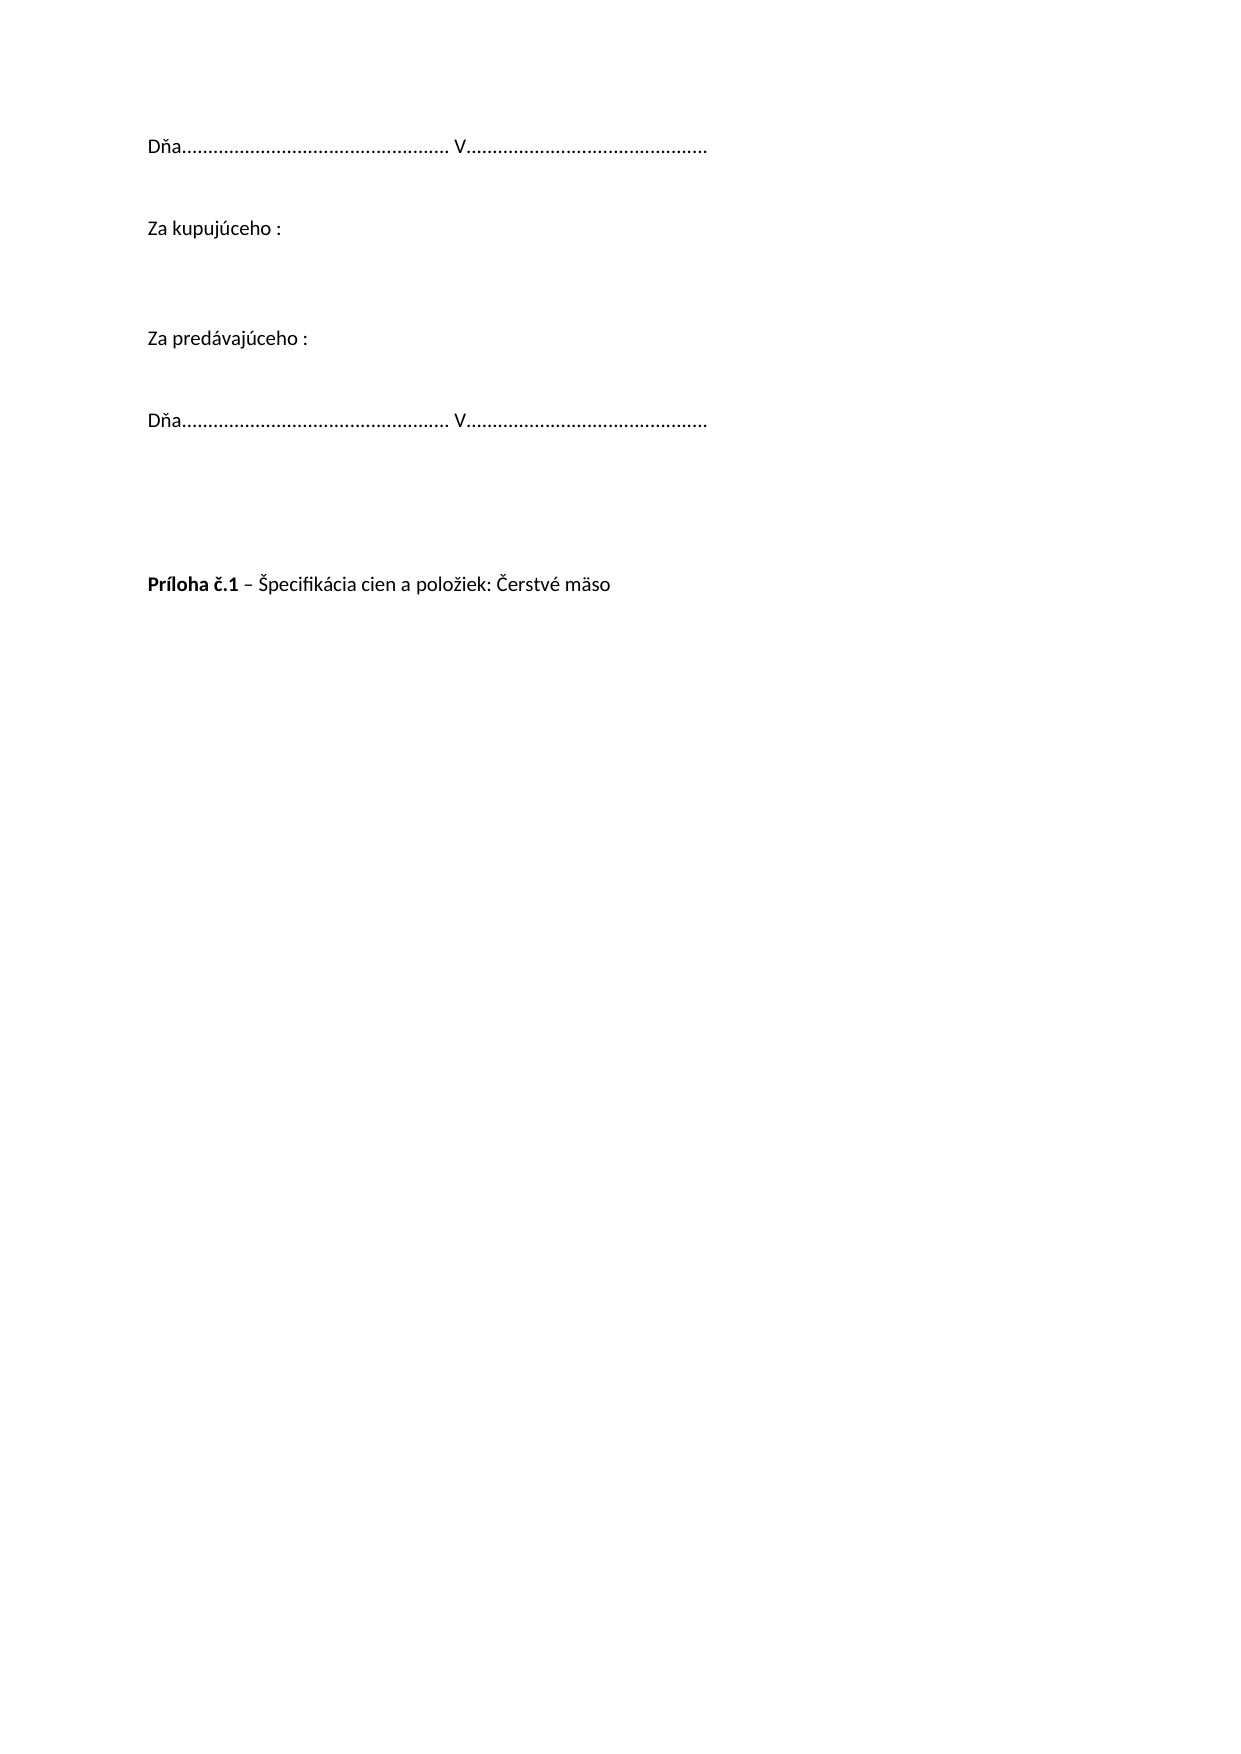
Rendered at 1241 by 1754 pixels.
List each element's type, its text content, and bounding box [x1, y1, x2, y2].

list Za kupujúceho : [148, 215, 1093, 241]
text Dňa................................................... V.............................................. [148, 133, 1093, 158]
list Za predávajúceho : [148, 325, 1093, 350]
text Dňa................................................... V.............................................. [148, 407, 1093, 432]
text Príloha č.1 – Špecifikácia cien a položiek: Čerstvé mäso [148, 571, 1093, 597]
